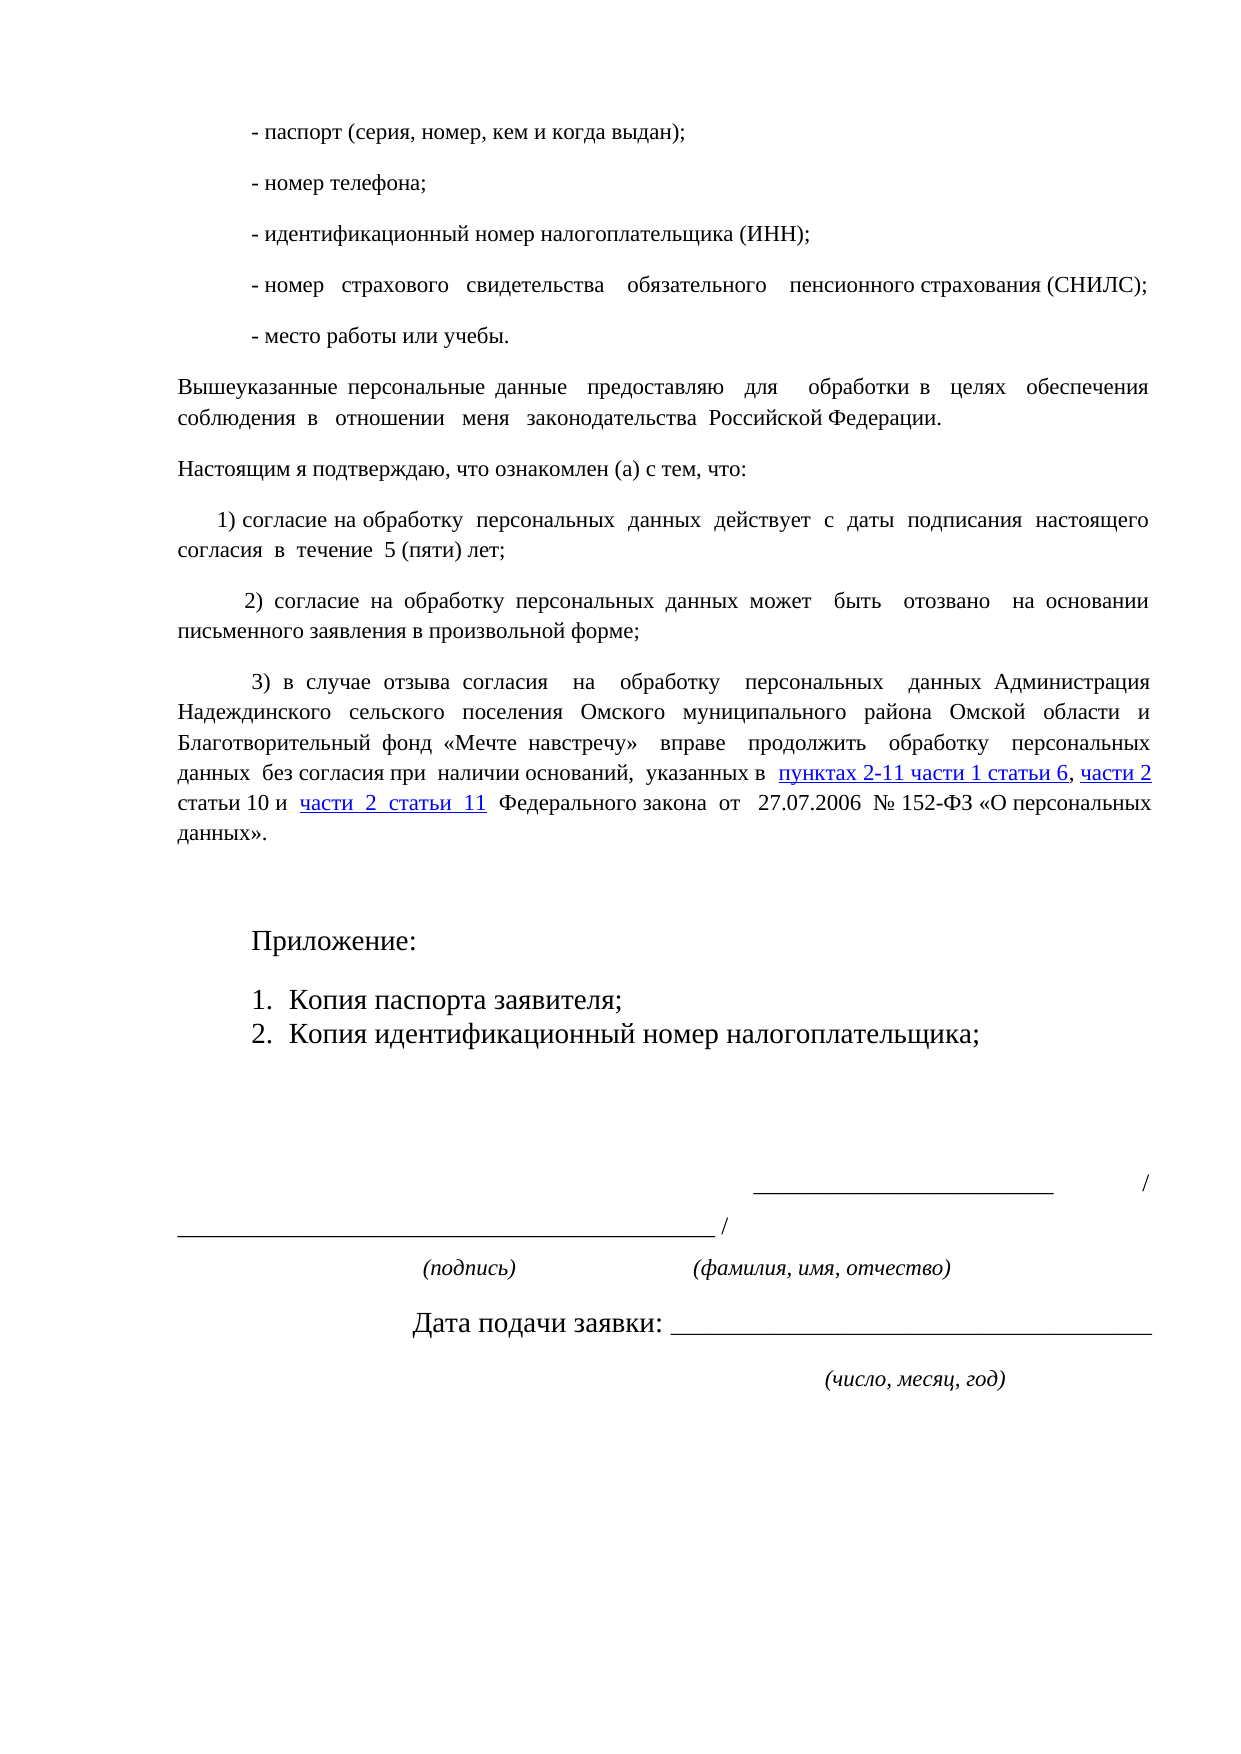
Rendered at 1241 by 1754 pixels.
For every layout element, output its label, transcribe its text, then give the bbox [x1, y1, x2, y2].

text Вышеуказанные персональные данные предоставляю для обработки в целях обеспечения соблюдения в отношении меня законодательства Российской Федерации. [177, 373, 1152, 430]
text - номер телефона; [177, 169, 1152, 196]
text 2) согласие на обработку персональных данных может быть отозвано на основании письменного заявления в произвольной форме; [177, 587, 1152, 643]
text - паспорт (серия, номер, кем и когда выдан); [177, 118, 1152, 144]
text (подпись) (фамилия, имя, отчество) [177, 1254, 1152, 1281]
list Копия паспорта заявителя; [251, 982, 1152, 1016]
text ________________________ / ___________________________________________ / [177, 1168, 1152, 1240]
text 3) в случае отзыва согласия на обработку персональных данных Администрация Надеждинского сельского поселения Омского муниципального района Омской области и Благотворительный фонд «Мечте навстречу» вправе продолжить обработку персональных данных без согласия при наличии оснований, указанных в пунктах 2-11 части 1 статьи 6, части 2 статьи 10 и части 2 статьи 11 Федерального закона от 27.07.2006 № 152-ФЗ «О персональных данных». [177, 668, 1152, 846]
text - номер страхового свидетельства обязательного пенсионного страхования (СНИЛС); [177, 271, 1152, 298]
text Настоящим я подтверждаю, что ознакомлен (а) с тем, что: [177, 454, 1152, 481]
text - идентификационный номер налогоплательщика (ИНН); [177, 220, 1152, 247]
text 1) согласие на обработку персональных данных действует с даты подписания настоящего согласия в течение 5 (пяти) лет; [177, 506, 1152, 562]
text Дата подачи заявки: __________________________________________ [177, 1305, 1152, 1339]
text (число, месяц, год) [177, 1365, 1152, 1391]
text - место работы или учебы. [177, 322, 1152, 349]
text Приложение: [177, 923, 1152, 956]
list Копия идентификационный номер налогоплательщика; [251, 1016, 1152, 1049]
